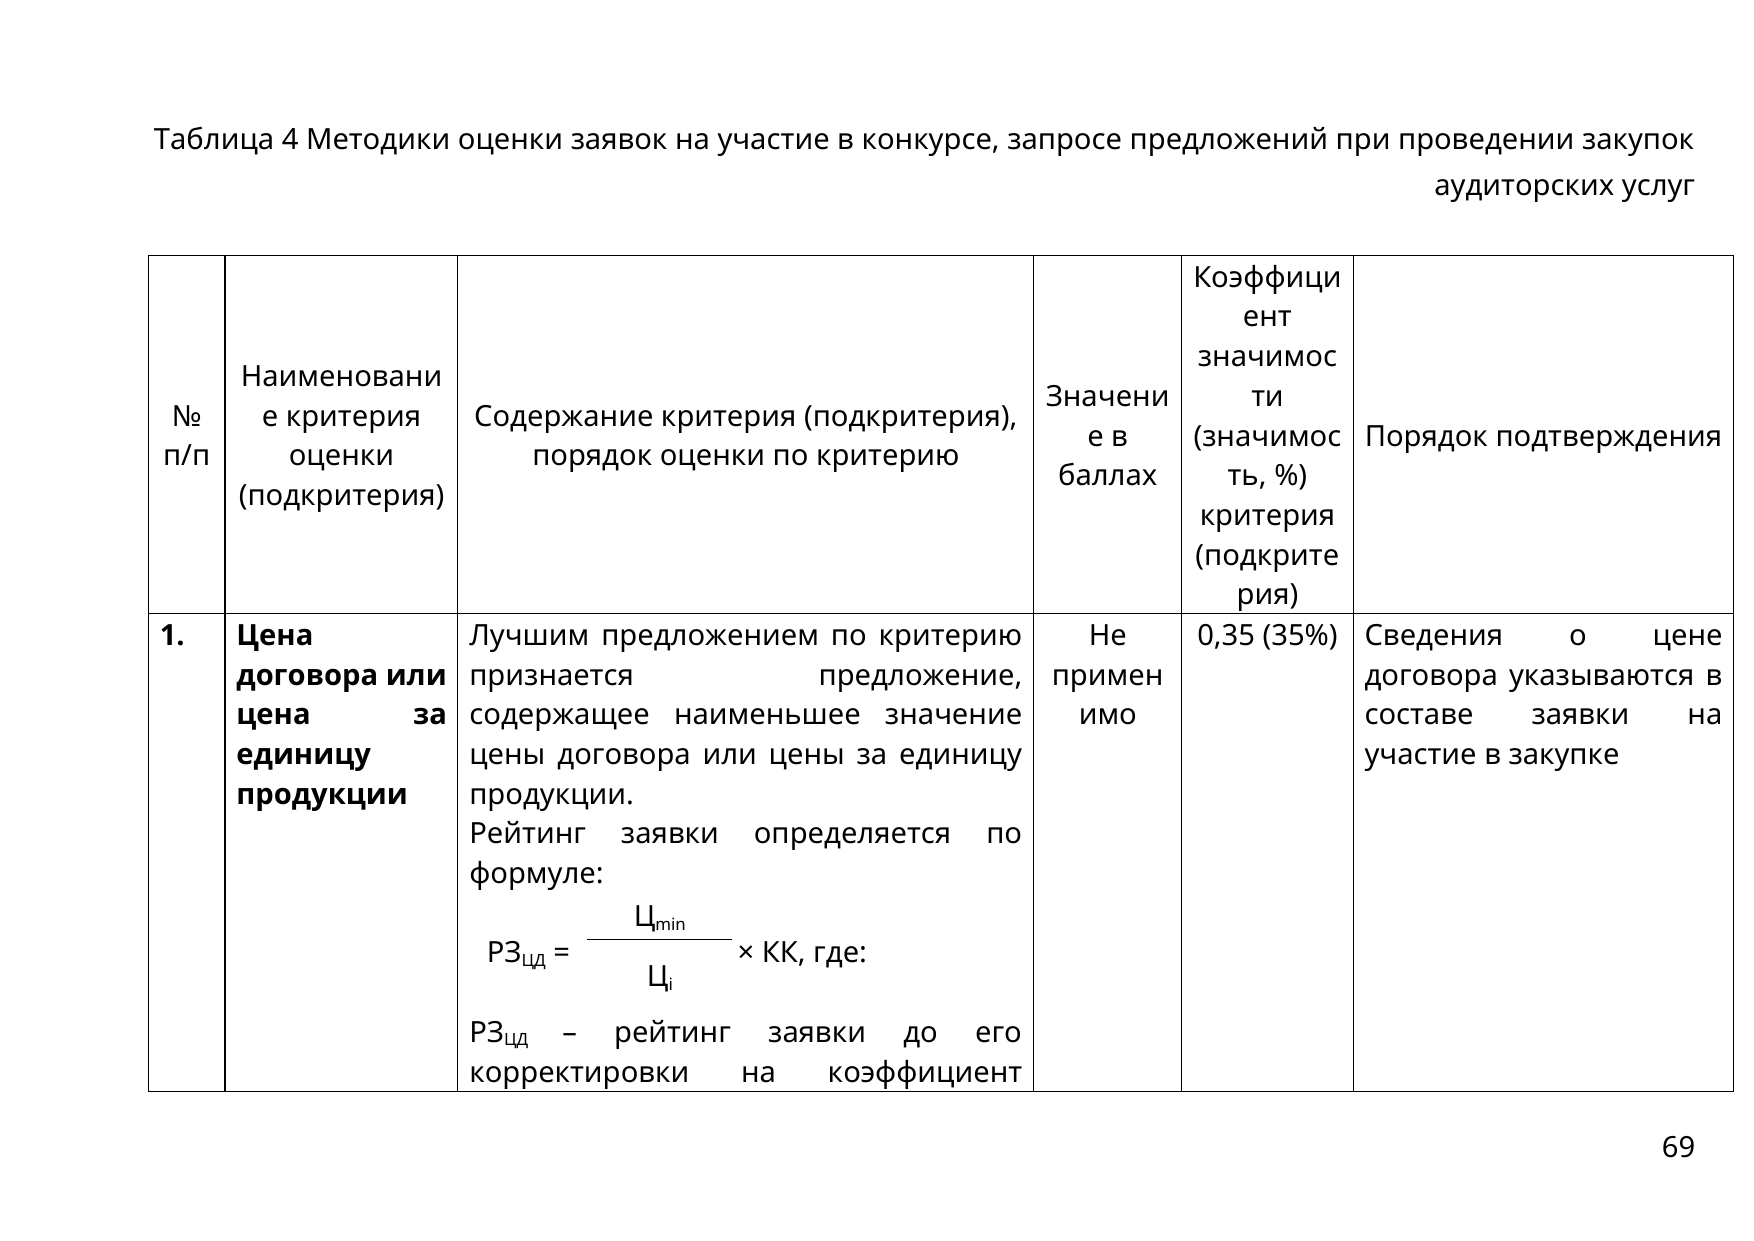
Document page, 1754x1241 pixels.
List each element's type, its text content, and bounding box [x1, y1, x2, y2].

table_cell Не применимо [1034, 614, 1181, 1091]
table_header Порядок подтверждения [1354, 256, 1733, 613]
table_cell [226, 614, 457, 1091]
table_header Содержание критерия (подкритерия), порядок оценки по критерию [458, 256, 1033, 613]
table_cell 1. [149, 614, 224, 1091]
table_header Значение в баллах [1034, 256, 1181, 613]
table_cell 0,35 (35%) [1182, 614, 1353, 1091]
table_header Наименование критерия оценки (подкритерия) [226, 256, 457, 613]
table_header № п/п [149, 256, 224, 613]
text Таблица 4 Методики оценки заявок на участие в конкурсе, запросе предложений при проведении закупок аудиторских услуг [148, 118, 1695, 203]
table_header Коэффициент значимости (значимость, %) критерия (подкритерия) [1182, 256, 1353, 613]
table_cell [1354, 614, 1733, 1091]
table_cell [458, 614, 1033, 1091]
